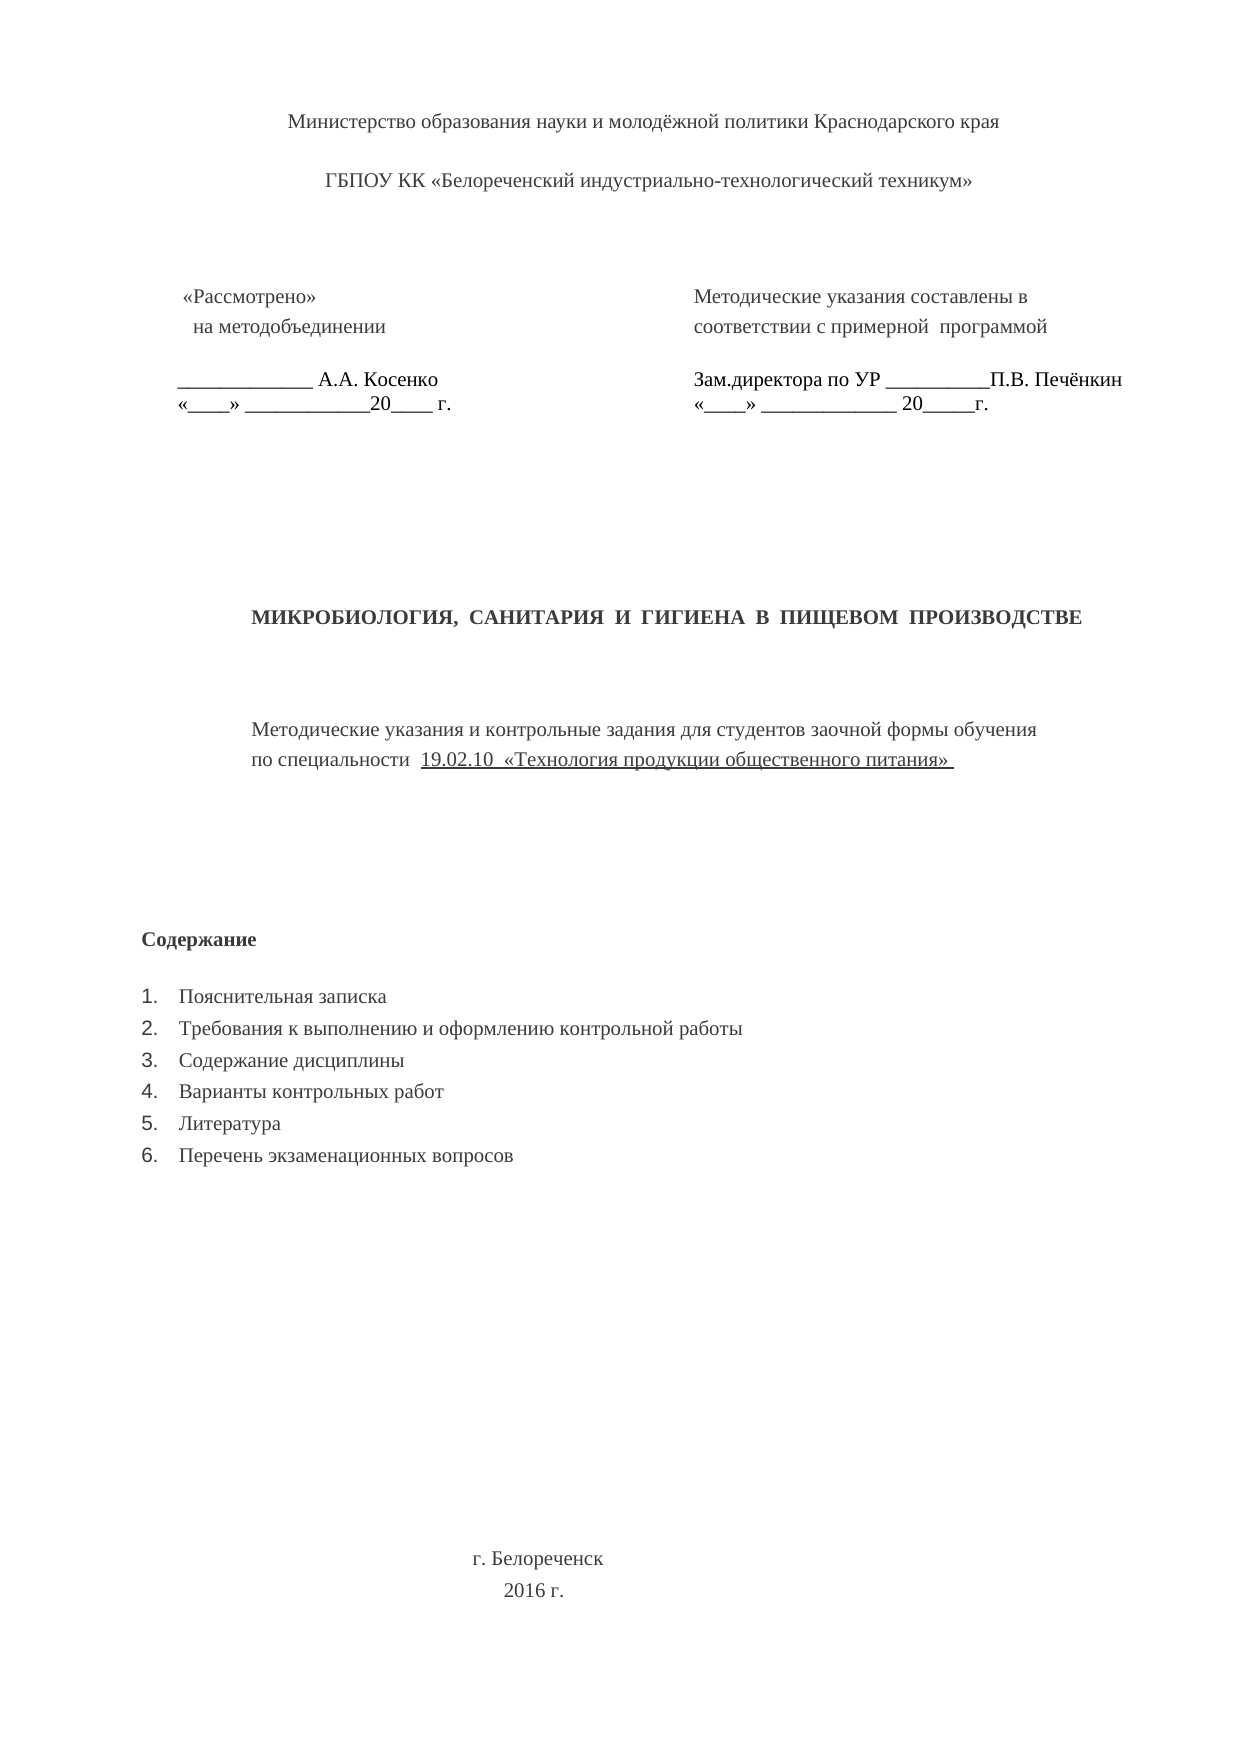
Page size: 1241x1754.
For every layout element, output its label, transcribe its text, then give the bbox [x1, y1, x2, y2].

list Пояснительная записка [141, 976, 1167, 1008]
text «Рассмотрено» Методические указания составлены в на методобъединении соответствии с примерной программой [103, 278, 1167, 338]
list Требования к выполнению и оформлению контрольной работы [141, 1008, 1167, 1040]
text 2016 г. [141, 1570, 1167, 1602]
list Варианты контрольных работ [141, 1072, 1167, 1103]
text МИКРОБИОЛОГИЯ, САНИТАРИЯ И ГИГИЕНА В ПИЩЕВОМ ПРОИЗВОДСТВЕ [177, 597, 1167, 629]
text Министерство образования науки и молодёжной политики Краснодарского края [177, 103, 1167, 133]
list Перечень экзаменационных вопросов [141, 1135, 1167, 1167]
text г. Белореченск [141, 1538, 1167, 1570]
text Методические указания и контрольные задания для студентов заочной формы обучения по специальности 19.02.10 «Технология продукции общественного питания» [251, 711, 1167, 801]
text «____» ____________20____ г. «____» _____________ 20_____г. [177, 391, 1167, 444]
text Содержание [141, 887, 1167, 951]
text _____________ А.А. Косенко Зам.директора по УР __________П.В. Печёнкин [177, 367, 1167, 391]
text ГБПОУ КК «Белореченский индустриально-технологический техникум» [251, 162, 1167, 192]
list Литература [141, 1103, 1167, 1135]
list Содержание дисциплины [141, 1040, 1167, 1072]
